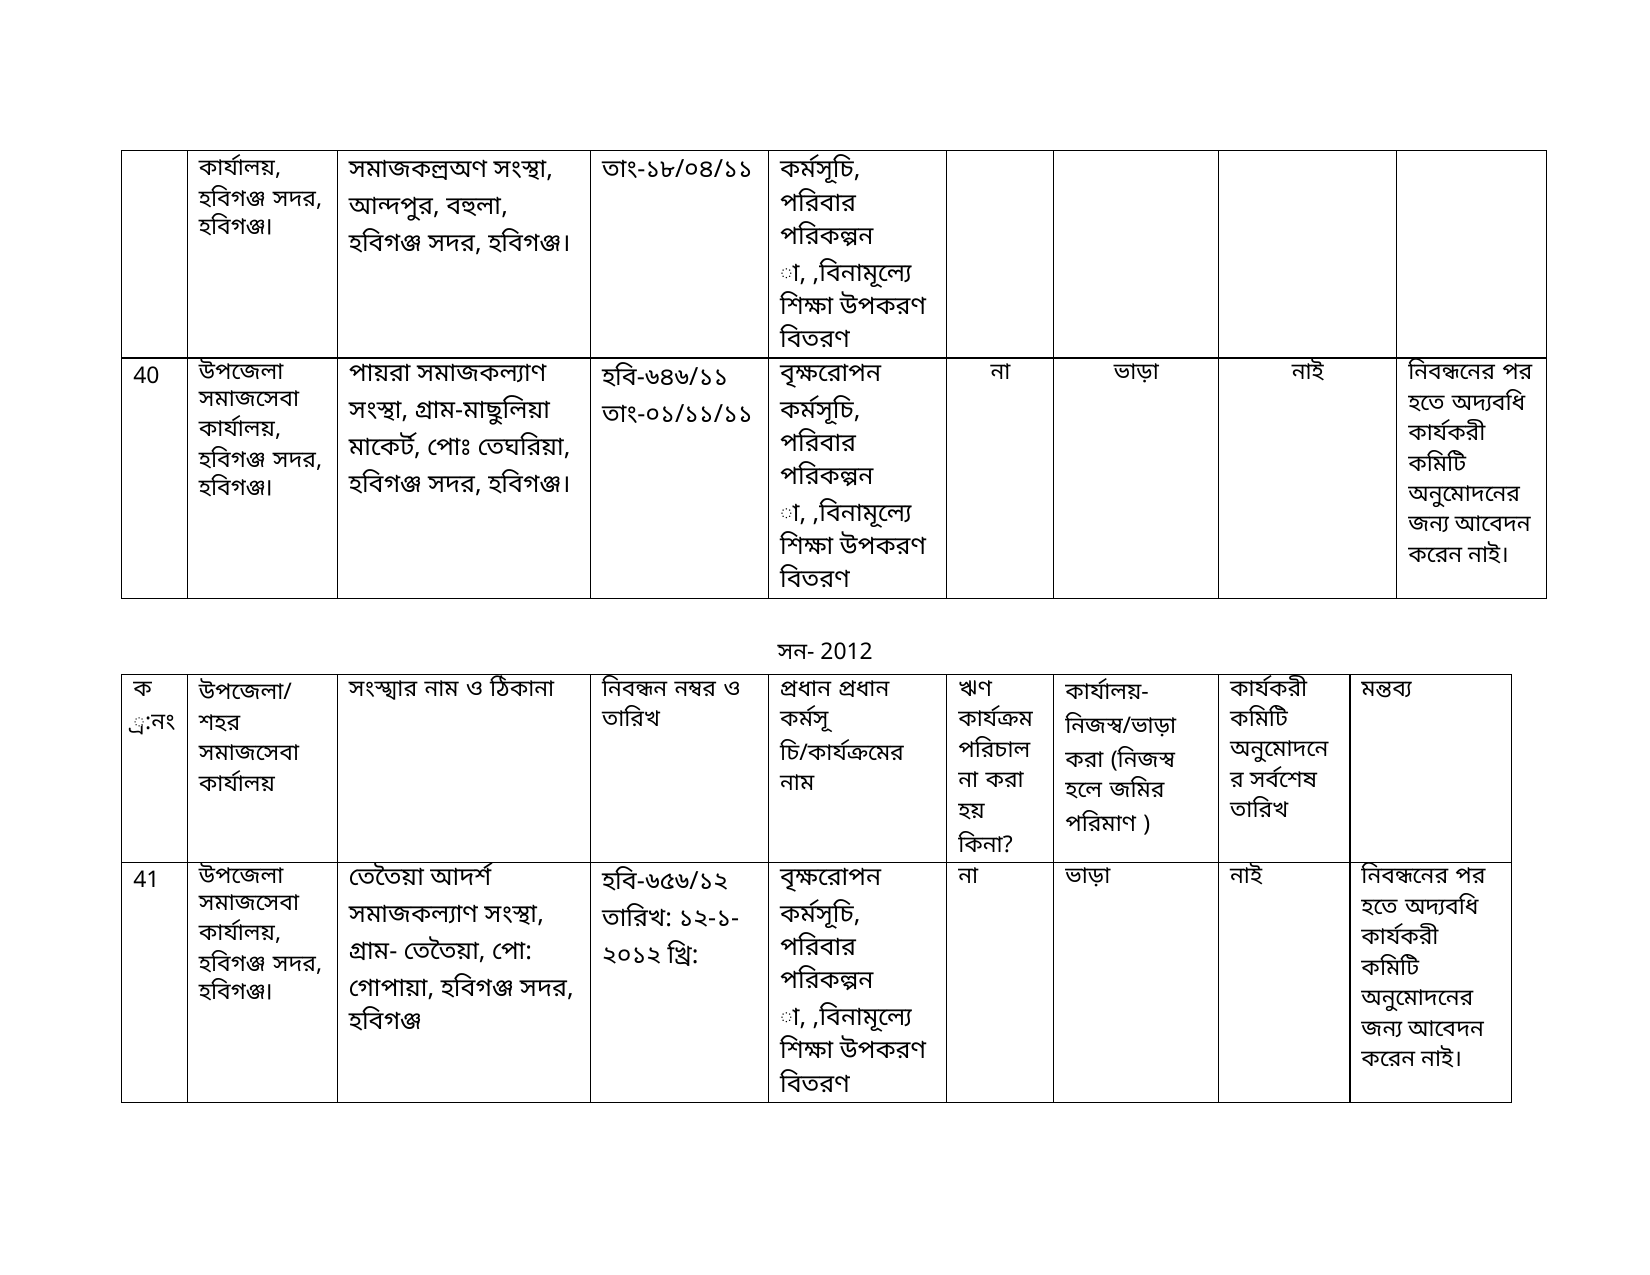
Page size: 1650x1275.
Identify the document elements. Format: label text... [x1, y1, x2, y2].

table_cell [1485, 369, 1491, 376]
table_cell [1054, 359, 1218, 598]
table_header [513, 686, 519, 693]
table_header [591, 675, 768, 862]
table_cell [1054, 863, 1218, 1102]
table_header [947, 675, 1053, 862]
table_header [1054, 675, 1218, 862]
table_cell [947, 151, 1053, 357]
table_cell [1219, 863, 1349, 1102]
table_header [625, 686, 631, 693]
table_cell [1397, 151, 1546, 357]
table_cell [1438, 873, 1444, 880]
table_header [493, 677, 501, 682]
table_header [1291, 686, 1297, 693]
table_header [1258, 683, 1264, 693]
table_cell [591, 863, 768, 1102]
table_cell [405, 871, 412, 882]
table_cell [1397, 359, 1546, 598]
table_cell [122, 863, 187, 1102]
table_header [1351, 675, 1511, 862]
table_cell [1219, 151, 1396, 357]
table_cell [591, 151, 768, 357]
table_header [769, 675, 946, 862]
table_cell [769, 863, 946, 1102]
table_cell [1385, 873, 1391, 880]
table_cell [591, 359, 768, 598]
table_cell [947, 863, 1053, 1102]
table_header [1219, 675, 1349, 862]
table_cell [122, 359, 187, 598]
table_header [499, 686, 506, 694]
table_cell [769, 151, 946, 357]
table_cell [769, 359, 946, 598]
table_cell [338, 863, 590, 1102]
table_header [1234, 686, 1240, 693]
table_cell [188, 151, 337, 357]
text সন- 2012 [150, 635, 1500, 669]
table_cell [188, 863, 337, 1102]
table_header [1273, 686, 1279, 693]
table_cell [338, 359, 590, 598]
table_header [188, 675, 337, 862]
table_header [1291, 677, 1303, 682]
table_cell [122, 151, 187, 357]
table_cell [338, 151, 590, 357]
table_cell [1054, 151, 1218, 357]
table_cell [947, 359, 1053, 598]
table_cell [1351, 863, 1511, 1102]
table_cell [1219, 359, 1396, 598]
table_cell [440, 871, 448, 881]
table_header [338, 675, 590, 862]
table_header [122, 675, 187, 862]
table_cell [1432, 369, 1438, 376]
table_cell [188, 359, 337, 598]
